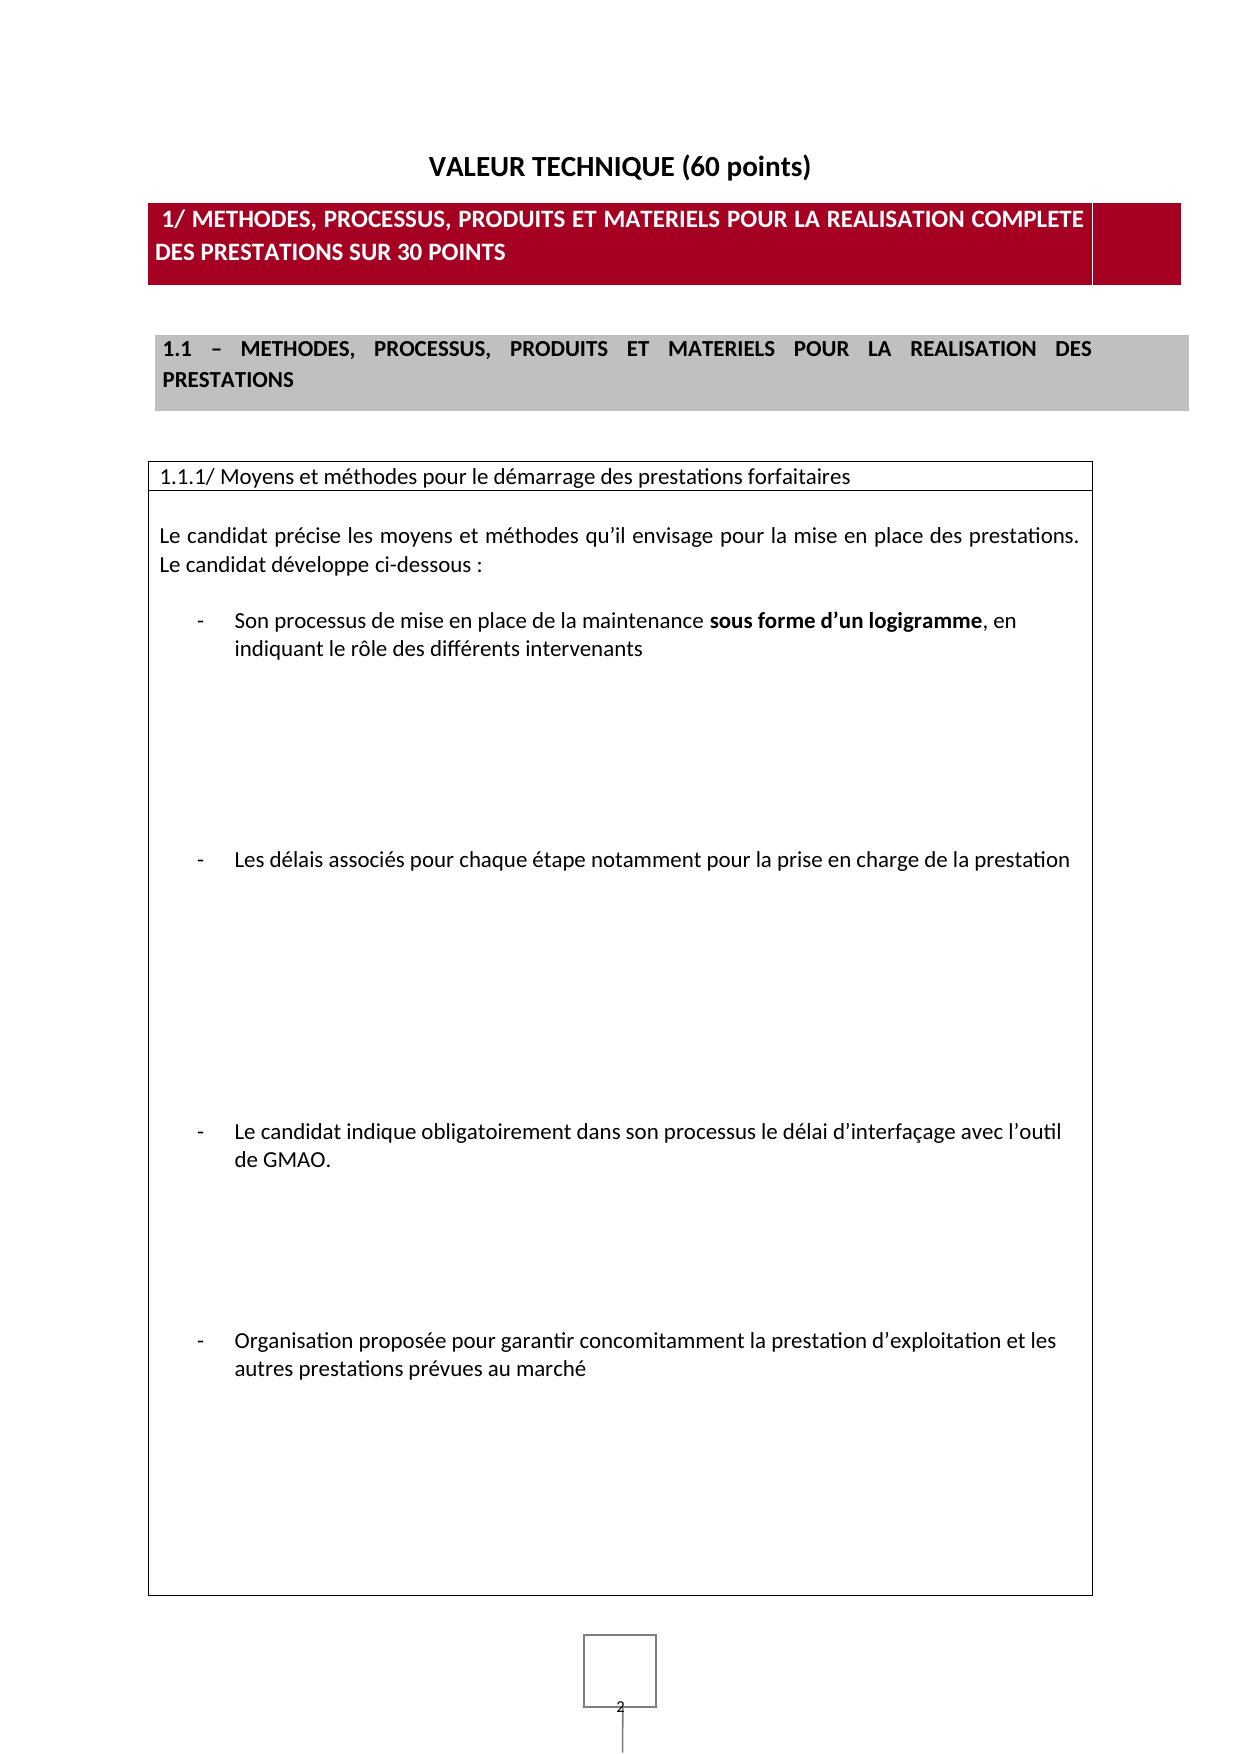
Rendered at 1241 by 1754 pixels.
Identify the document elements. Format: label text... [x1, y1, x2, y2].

table_header [1100, 335, 1189, 411]
table_header 1/ METHODES, PROCESSUS, PRODUITS ET MATERIELS POUR LA REALISATION COMPLETE DES PRESTATIONS SUR 30 POINTS [148, 203, 1092, 285]
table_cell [149, 491, 1092, 1595]
table_header [1093, 203, 1181, 285]
text VALEUR TECHNIQUE (60 points) [148, 148, 1093, 183]
table_header 1.1.1/ Moyens et méthodes pour le démarrage des prestations forfaitaires [149, 462, 1092, 490]
table_header 1.1 – METHODES, PROCESSUS, PRODUITS ET MATERIELS POUR LA REALISATION DES PRESTATIONS [155, 335, 1100, 411]
